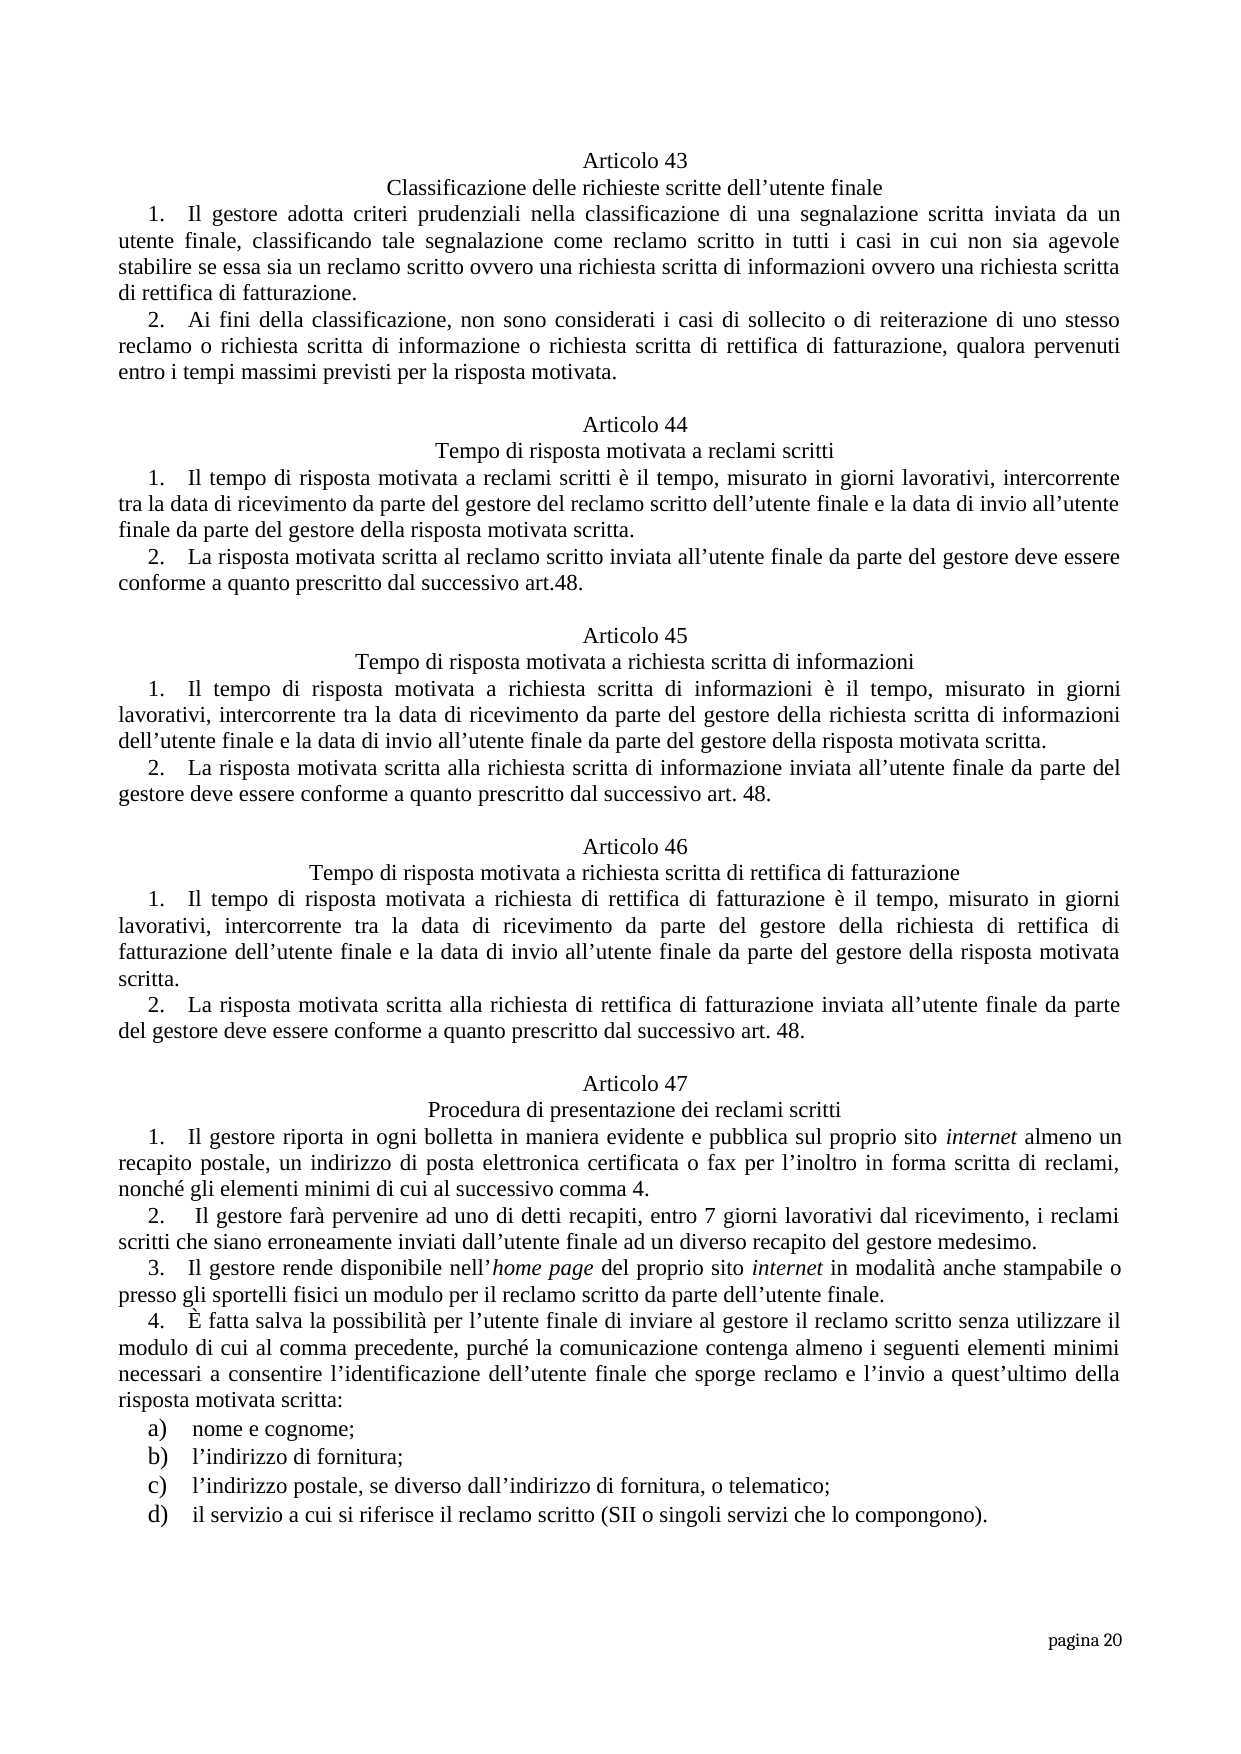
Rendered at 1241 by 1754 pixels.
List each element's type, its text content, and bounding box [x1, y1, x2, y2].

list Il gestore riporta in ogni bolletta in maniera evidente e pubblica sul proprio sito internet almeno un recapito postale, un indirizzo di posta elettronica certificata o fax per l’inoltro in forma scritta di reclami, nonché gli elementi minimi di cui al successivo comma 4. [118, 1123, 1122, 1202]
list Ai fini della classificazione, non sono considerati i casi di sollecito o di reiterazione di uno stesso reclamo o richiesta scritta di informazione o richiesta scritta di rettifica di fatturazione, qualora pervenuti entro i tempi massimi previsti per la risposta motivata. [118, 306, 1122, 385]
list Il gestore adotta criteri prudenziali nella classificazione di una segnalazione scritta inviata da un utente finale, classificando tale segnalazione come reclamo scritto in tutti i casi in cui non sia agevole stabilire se essa sia un reclamo scritto ovvero una richiesta scritta di informazioni ovvero una richiesta scritta di rettifica di fatturazione. [118, 200, 1122, 306]
list l’indirizzo di fornitura; [118, 1441, 1122, 1470]
subtitle Articolo 46 [118, 833, 1122, 859]
subtitle Articolo 43 [118, 148, 1122, 174]
list il servizio a cui si riferisce il reclamo scritto (SII o singoli servizi che lo compongono). [118, 1499, 1122, 1528]
list La risposta motivata scritta alla richiesta di rettifica di fatturazione inviata all’utente finale da parte del gestore deve essere conforme a quanto prescritto dal successivo art. 48. [118, 991, 1122, 1044]
list La risposta motivata scritta al reclamo scritto inviata all’utente finale da parte del gestore deve essere conforme a quanto prescritto dal successivo art.48. [118, 543, 1122, 596]
subtitle Tempo di risposta motivata a richiesta scritta di informazioni [118, 648, 1122, 675]
subtitle Tempo di risposta motivata a richiesta scritta di rettifica di fatturazione [118, 859, 1122, 886]
list La risposta motivata scritta alla richiesta scritta di informazione inviata all’utente finale da parte del gestore deve essere conforme a quanto prescritto dal successivo art. 48. [118, 754, 1122, 806]
list nome e cognome; [118, 1413, 1122, 1441]
subtitle Procedura di presentazione dei reclami scritti [118, 1096, 1122, 1123]
subtitle Articolo 44 [118, 411, 1122, 437]
list Il tempo di risposta motivata a reclami scritti è il tempo, misurato in giorni lavorativi, intercorrente tra la data di ricevimento da parte del gestore del reclamo scritto dell’utente finale e la data di invio all’utente finale da parte del gestore della risposta motivata scritta. [118, 464, 1122, 543]
list l’indirizzo postale, se diverso dall’indirizzo di fornitura, o telematico; [118, 1470, 1122, 1499]
subtitle Articolo 47 [118, 1070, 1122, 1096]
subtitle Classificazione delle richieste scritte dell’utente finale [118, 174, 1122, 200]
subtitle Articolo 45 [118, 622, 1122, 648]
list Il gestore farà pervenire ad uno di detti recapiti, entro 7 giorni lavorativi dal ricevimento, i reclami scritti che siano erroneamente inviati dall’utente finale ad un diverso recapito del gestore medesimo. [118, 1202, 1122, 1254]
list Il gestore rende disponibile nell’home page del proprio sito internet in modalità anche stampabile o presso gli sportelli fisici un modulo per il reclamo scritto da parte dell’utente finale. [118, 1254, 1122, 1307]
subtitle Tempo di risposta motivata a reclami scritti [118, 437, 1122, 464]
list È fatta salva la possibilità per l’utente finale di inviare al gestore il reclamo scritto senza utilizzare il modulo di cui al comma precedente, purché la comunicazione contenga almeno i seguenti elementi minimi necessari a consentire l’identificazione dell’utente finale che sporge reclamo e l’invio a quest’ultimo della risposta motivata scritta: [118, 1307, 1122, 1413]
list Il tempo di risposta motivata a richiesta di rettifica di fatturazione è il tempo, misurato in giorni lavorativi, intercorrente tra la data di ricevimento da parte del gestore della richiesta di rettifica di fatturazione dell’utente finale e la data di invio all’utente finale da parte del gestore della risposta motivata scritta. [118, 886, 1122, 991]
list Il tempo di risposta motivata a richiesta scritta di informazioni è il tempo, misurato in giorni lavorativi, intercorrente tra la data di ricevimento da parte del gestore della richiesta scritta di informazioni dell’utente finale e la data di invio all’utente finale da parte del gestore della risposta motivata scritta. [118, 675, 1122, 754]
